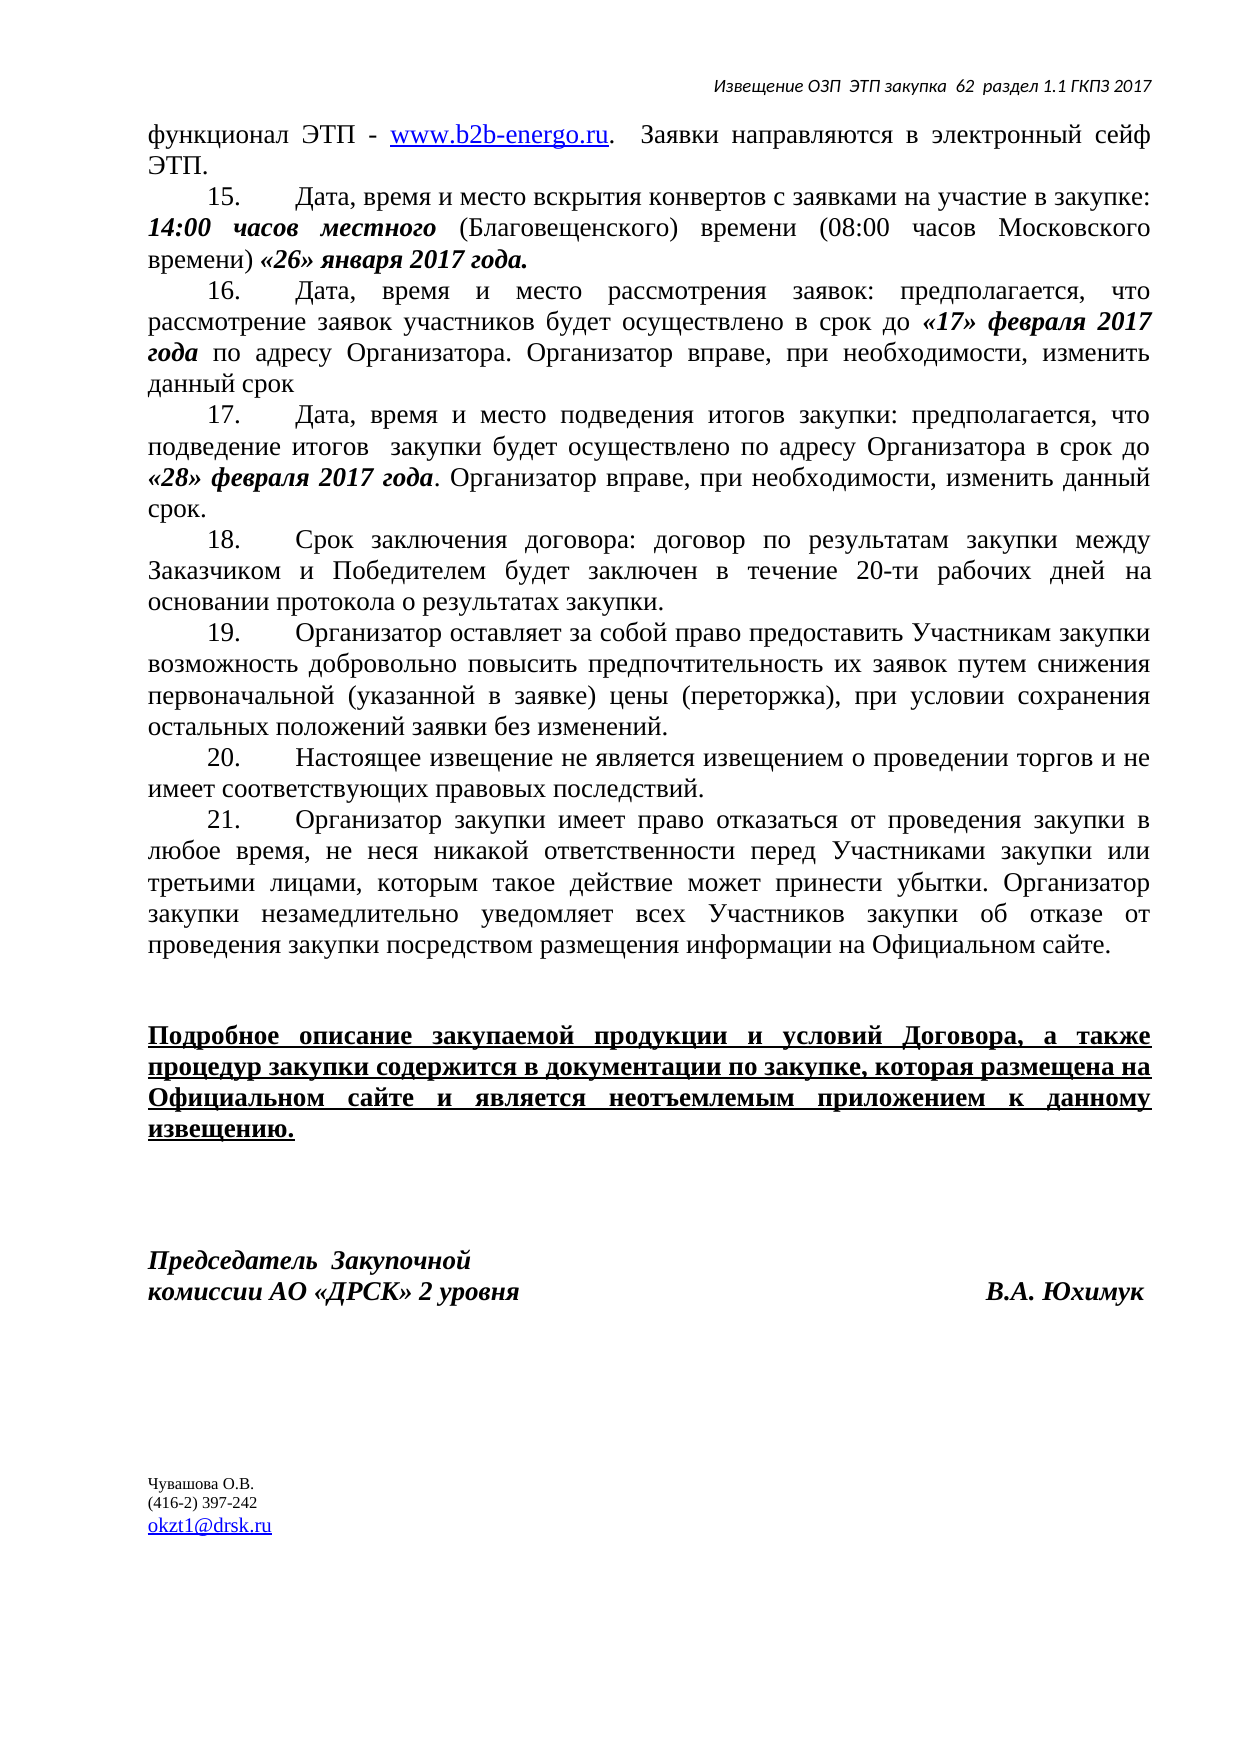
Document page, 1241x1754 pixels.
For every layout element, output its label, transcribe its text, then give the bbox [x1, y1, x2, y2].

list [148, 118, 1152, 180]
text (416-2) 397-242 [148, 1493, 1152, 1512]
text Председатель Закупочной [148, 1244, 1152, 1275]
text okzt1@drsk.ru [148, 1512, 1152, 1537]
list Дата, время и место подведения итогов закупки: предполагается, что подведение итогов закупки будет осуществлено по адресу Организатора в срок до «28» февраля 2017 года. Организатор вправе, при необходимости, изменить данный срок. [148, 398, 1152, 523]
list Настоящее извещение не является извещением о проведении торгов и не имеет соответствующих правовых последствий. [148, 741, 1152, 803]
list Дата, время и место рассмотрения заявок: предполагается, что рассмотрение заявок участников будет осуществлено в срок до «17» февраля 2017 года по адресу Организатора. Организатор вправе, при необходимости, изменить данный срок [148, 274, 1152, 398]
list Дата, время и место вскрытия конвертов с заявками на участие в закупке: 14:00 часов местного (Благовещенского) времени (08:00 часов Московского времени) «26» января 2017 года. [148, 180, 1152, 274]
list Организатор оставляет за собой право предоставить Участникам закупки возможность добровольно повысить предпочтительность их заявок путем снижения первоначальной (указанной в заявке) цены (переторжка), при условии сохранения остальных положений заявки без изменений. [148, 616, 1152, 741]
text Подробное описание закупаемой продукции и условий Договора, а также процедур закупки содержится в документации по закупке, которая размещена на Официальном сайте и является неотъемлемым приложением к данному извещению. [148, 1019, 1152, 1046]
text Подробное описание закупаемой продукции и условий Договора, а также процедур закупки содержится в документации по закупке, которая размещена на Официальном сайте и является неотъемлемым приложением к данному извещению. [148, 1110, 1152, 1143]
text Чувашова О.В. [148, 1474, 1152, 1493]
text Подробное описание закупаемой продукции и условий Договора, а также процедур закупки содержится в документации по закупке, которая размещена на Официальном сайте и является неотъемлемым приложением к данному извещению. [148, 1048, 1152, 1077]
text Подробное описание закупаемой продукции и условий Договора, а также процедур закупки содержится в документации по закупке, которая размещена на Официальном сайте и является неотъемлемым приложением к данному извещению. [148, 1079, 1152, 1108]
list Срок заключения договора: договор по результатам закупки между Заказчиком и Победителем будет заключен в течение 20-ти рабочих дней на основании протокола о результатах закупки. [148, 523, 1152, 616]
list Организатор закупки имеет право отказаться от проведения закупки в любое время, не неся никакой ответственности перед Участниками закупки или третьими лицами, которым такое действие может принести убытки. Организатор закупки незамедлительно уведомляет всех Участников закупки об отказе от проведения закупки посредством размещения информации на Официальном сайте. [148, 803, 1152, 959]
text комиссии АО «ДРСК» 2 уровня В.А. Юхимук [148, 1275, 1152, 1306]
